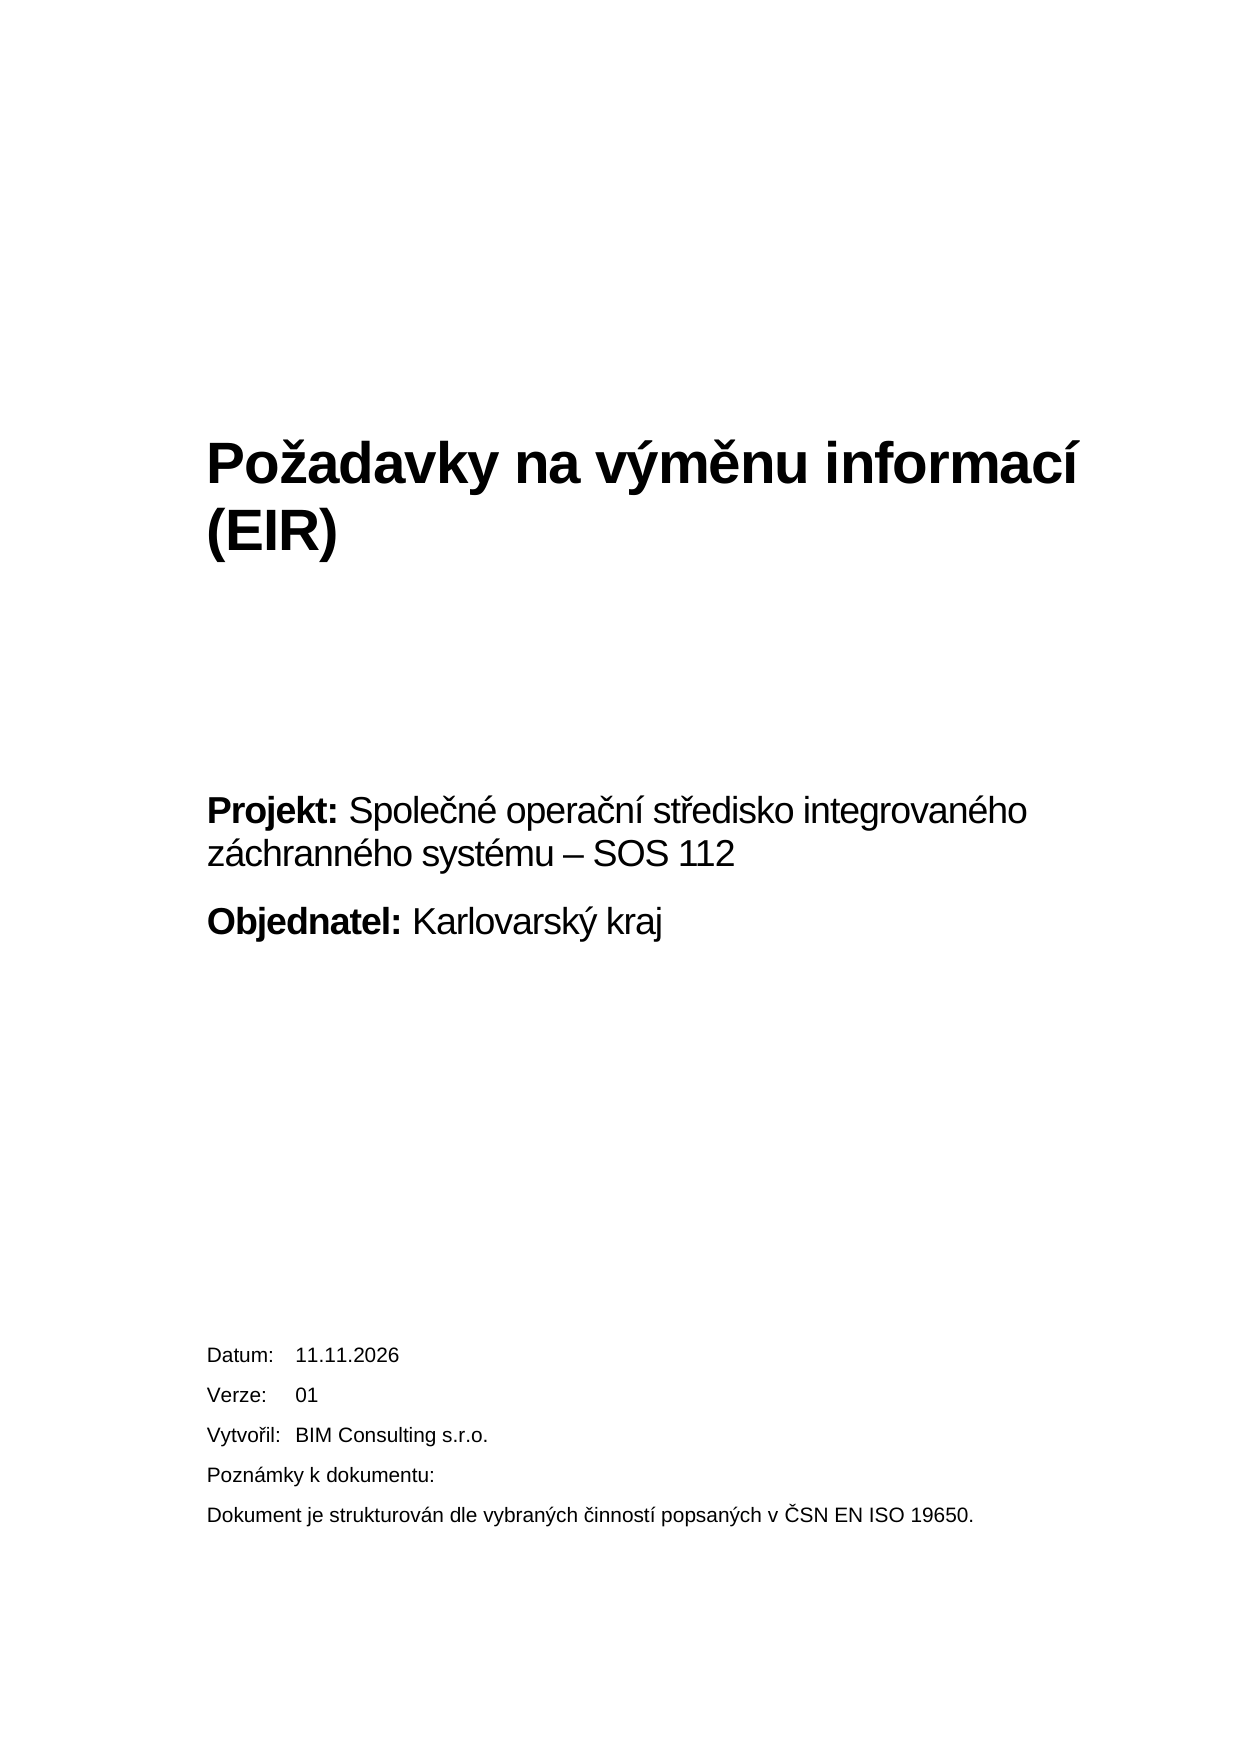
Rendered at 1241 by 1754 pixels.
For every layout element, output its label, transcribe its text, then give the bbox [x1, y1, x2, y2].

text Verze: 01 [207, 1383, 1093, 1407]
subtitle Projekt: Společné operační středisko integrovaného záchranného systému – SOS 112 [207, 788, 1093, 874]
text Vytvořil: BIM Consulting s.r.o. [207, 1423, 1093, 1447]
subtitle Objednatel: Karlovarský kraj [207, 899, 1093, 942]
text Poznámky k dokumentu: [207, 1463, 1093, 1487]
title Požadavky na výměnu informací (EIR) [207, 429, 1093, 563]
text Dokument je strukturován dle vybraných činností popsaných v ČSN EN ISO 19650. [207, 1503, 1093, 1527]
text Datum: 28.01.2026 [207, 1343, 1093, 1367]
